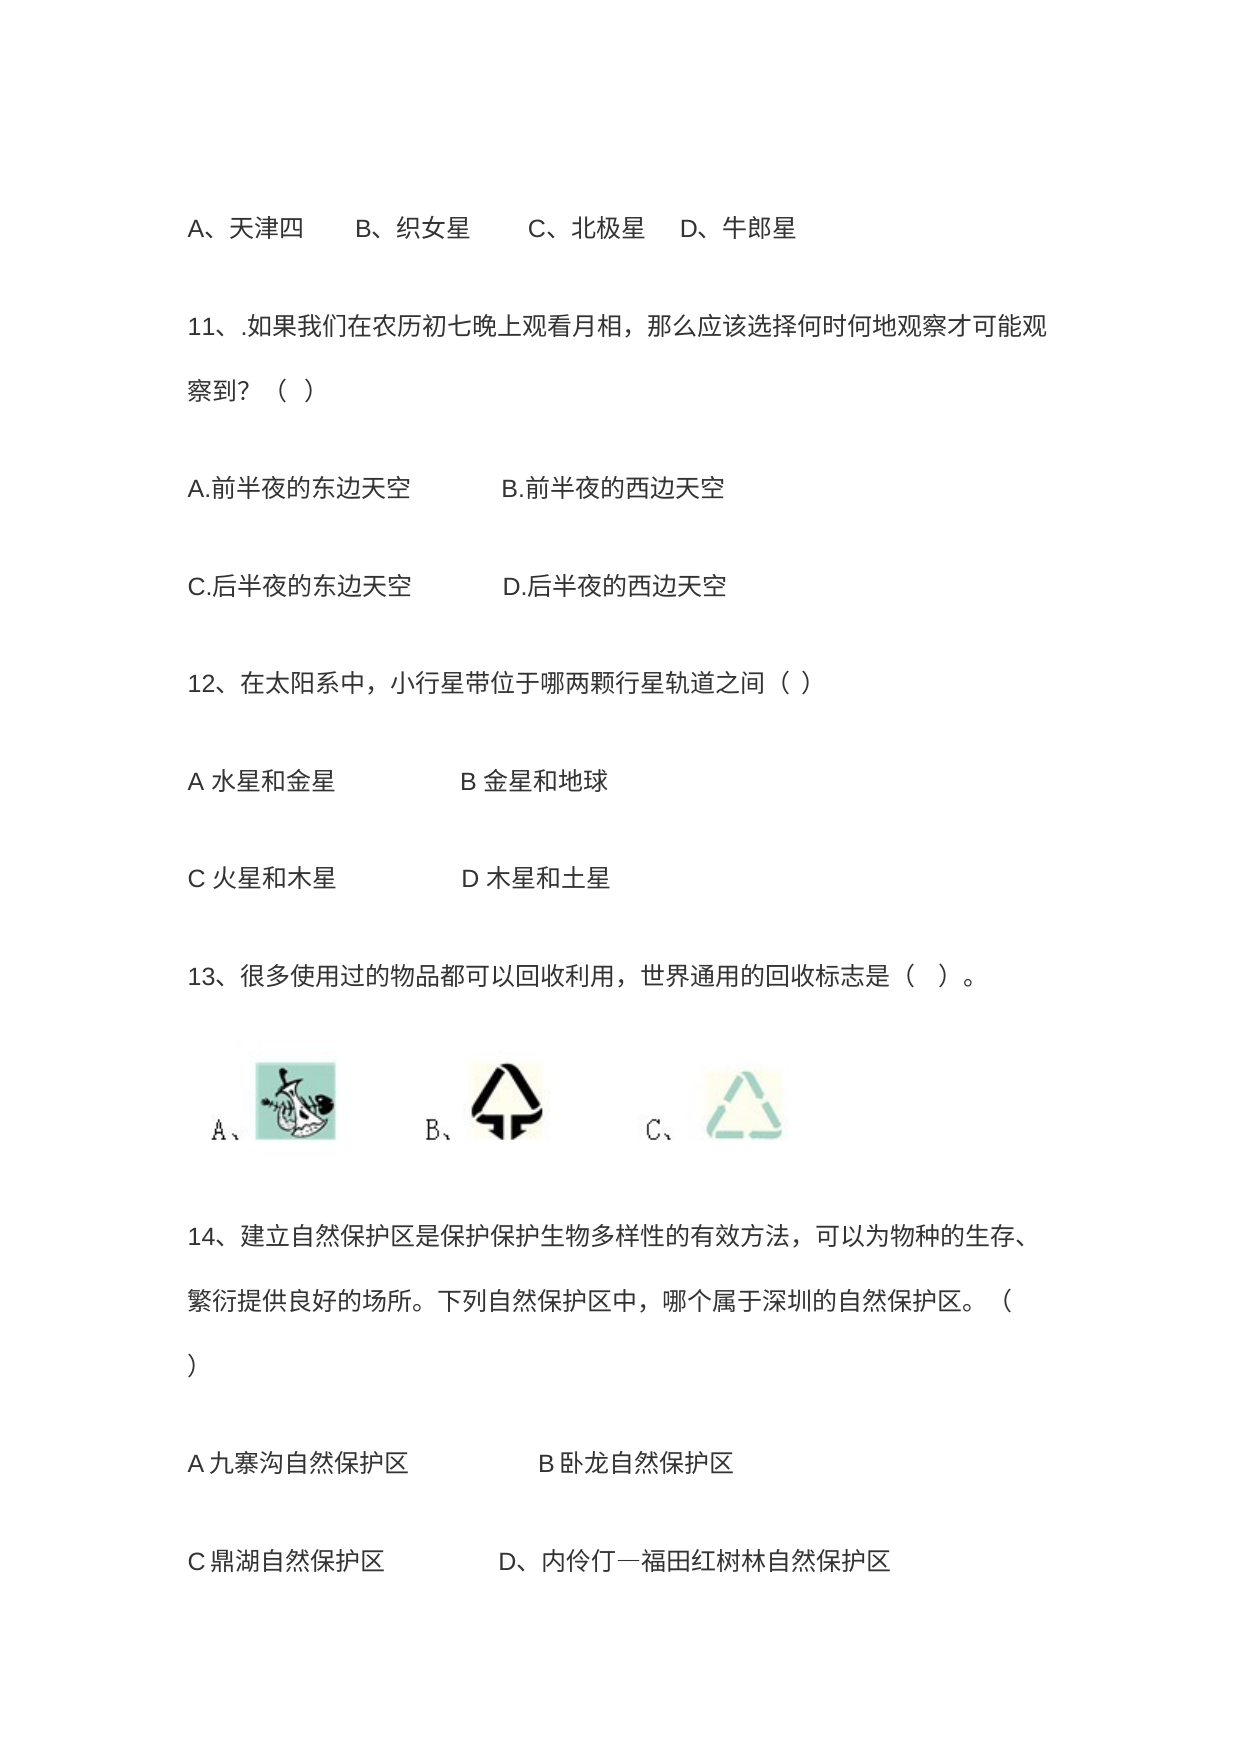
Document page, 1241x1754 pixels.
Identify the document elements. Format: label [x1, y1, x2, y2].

text [187, 162, 1053, 1592]
picture [187, 1039, 804, 1159]
